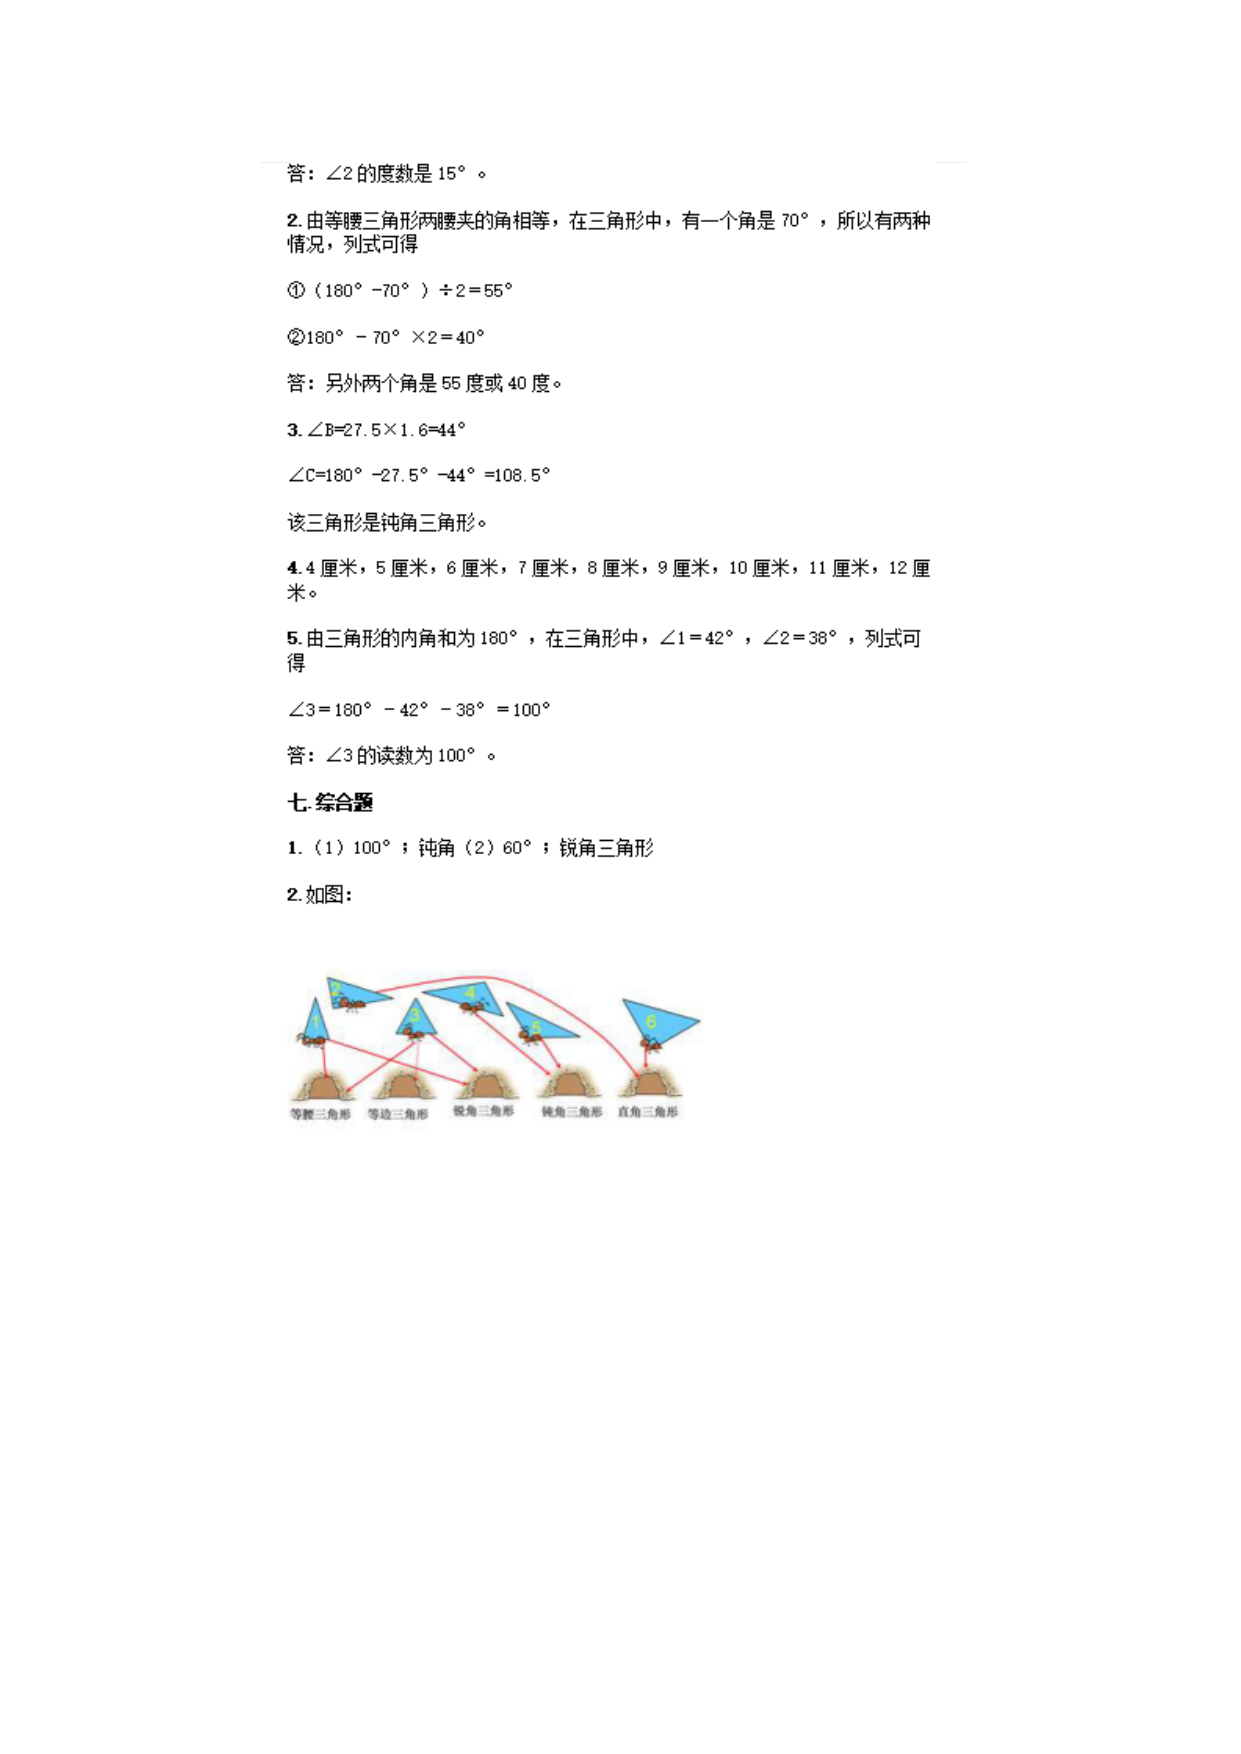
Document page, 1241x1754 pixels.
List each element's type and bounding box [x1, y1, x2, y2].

picture [242, 162, 999, 1181]
